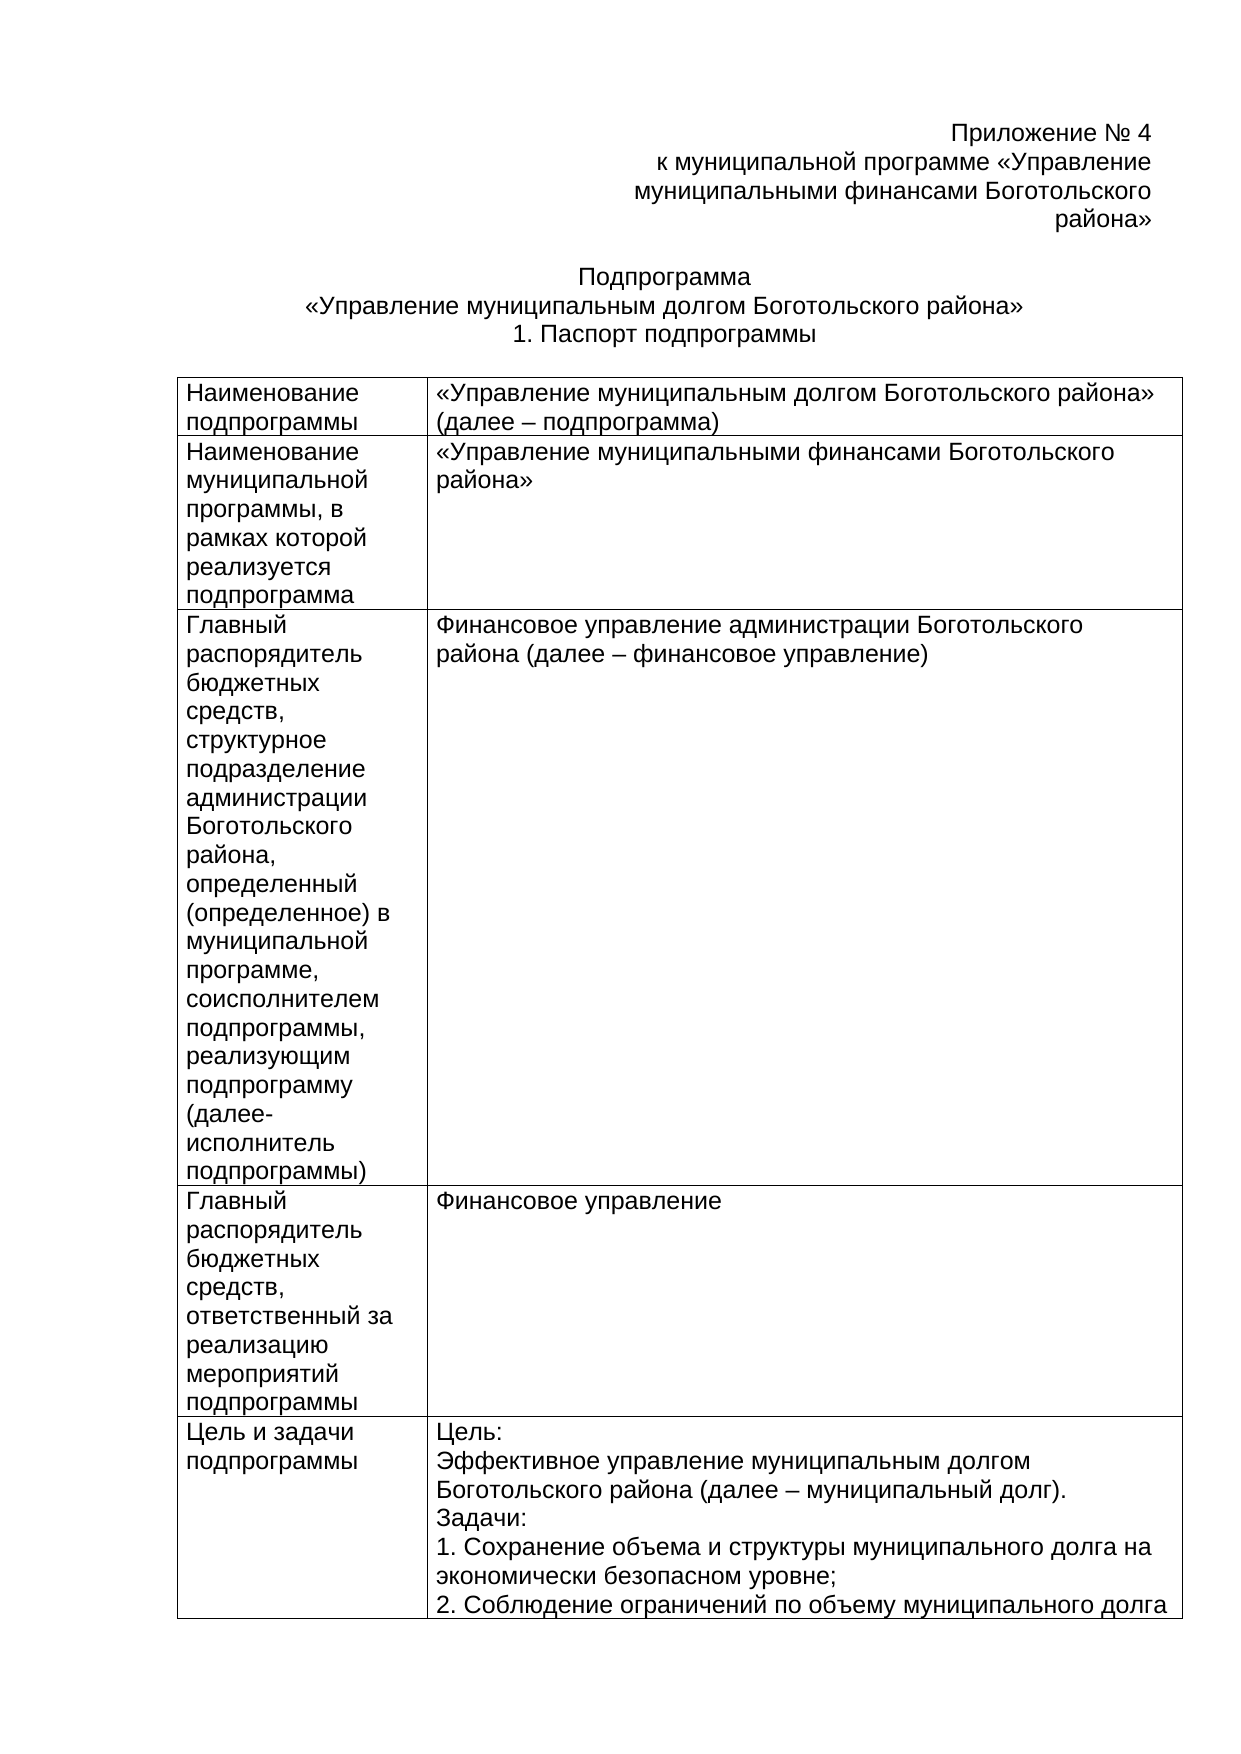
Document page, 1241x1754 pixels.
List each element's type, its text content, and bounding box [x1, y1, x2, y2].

text Подпрограмма [177, 262, 1152, 291]
text муниципальными финансами Боготольского [177, 176, 1152, 204]
table_cell Наименование муниципальной программы, в рамках которой реализуется подпрограмма [178, 436, 427, 609]
table_header «Управление муниципальным долгом Боготольского района» (далее – подпрограмма) [428, 378, 1182, 435]
text к муниципальной программе «Управление [177, 147, 1152, 176]
text 1. Паспорт подпрограммы [177, 319, 1152, 348]
table_cell Главный распорядитель бюджетных средств, структурное подразделение администрации Боготольского района, определенный (определенное) в муниципальной программе, соисполнителем подпрограммы, реализующим подпрограмму (далее-исполнитель подпрограммы) [178, 610, 427, 1185]
table_header Наименование подпрограммы [178, 378, 427, 435]
table_cell «Управление муниципальными финансами Боготольского района» [428, 436, 1182, 609]
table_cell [178, 1417, 427, 1618]
text Приложение № 4 [177, 118, 1152, 147]
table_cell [428, 1417, 1182, 1618]
text «Управление муниципальным долгом Боготольского района» [177, 291, 1152, 319]
table_cell Финансовое управление [428, 1186, 1182, 1416]
table_cell Главный распорядитель бюджетных средств, ответственный за реализацию мероприятий подпрограммы [178, 1186, 427, 1416]
table_cell Финансовое управление администрации Боготольского района (далее – финансовое управление) [428, 610, 1182, 1185]
text района» [177, 204, 1152, 233]
